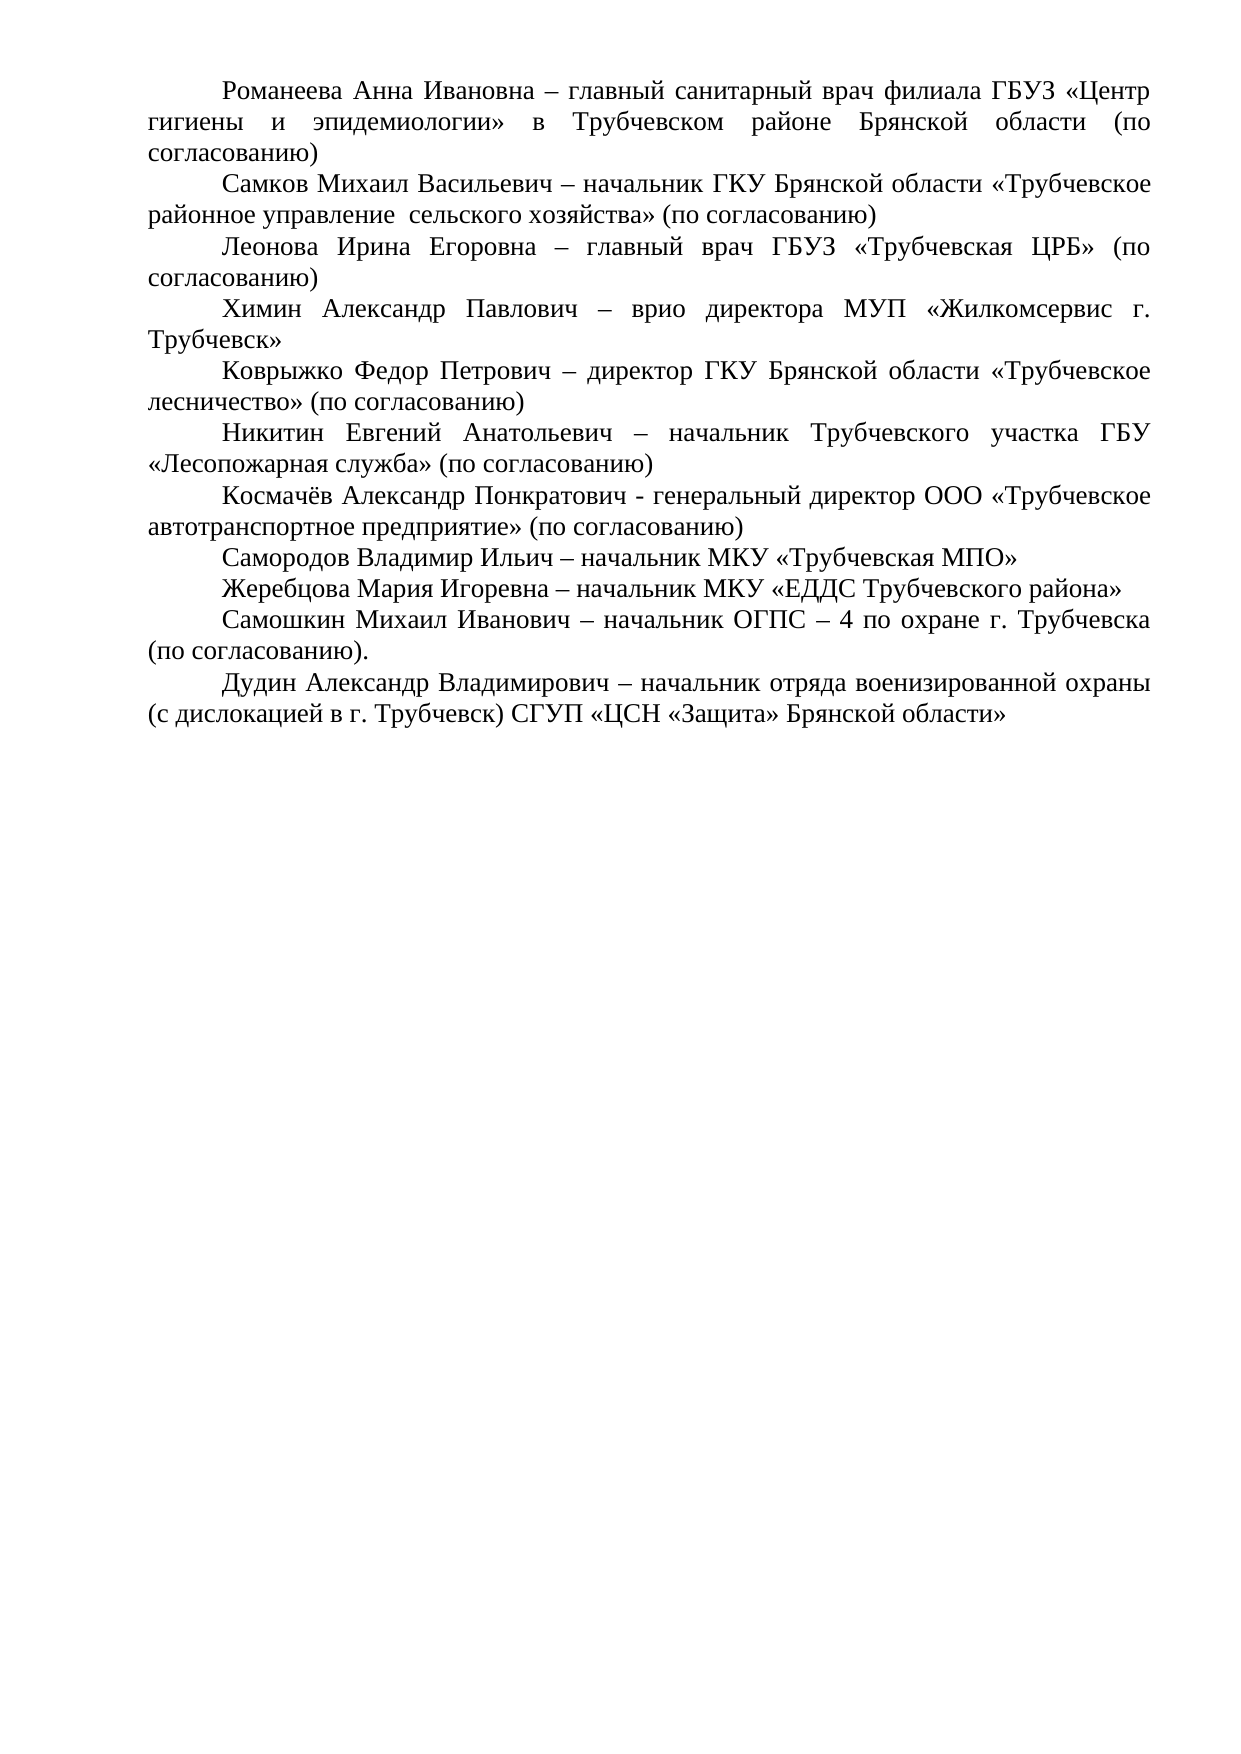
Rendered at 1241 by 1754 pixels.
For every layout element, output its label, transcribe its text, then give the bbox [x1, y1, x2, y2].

text Самошкин Михаил Иванович – начальник ОГПС – 4 по охране г. Трубчевска (по согласованию). [148, 603, 1152, 666]
text Романеева Анна Ивановна – главный санитарный врач филиала ГБУЗ «Центр гигиены и эпидемиологии» в Трубчевском районе Брянской области (по согласованию) [148, 74, 1152, 167]
text Самородов Владимир Ильич – начальник МКУ «Трубчевская МПО» [148, 541, 1152, 572]
text Химин Александр Павлович – врио директора МУП «Жилкомсервис г. Трубчевск» [148, 292, 1152, 354]
text Жеребцова Мария Игоревна – начальник МКУ «ЕДДС Трубчевского района» [148, 572, 1152, 603]
text Коврыжко Федор Петрович – директор ГКУ Брянской области «Трубчевское лесничество» (по согласованию) [148, 354, 1152, 416]
text Космачёв Александр Понкратович - генеральный директор ООО «Трубчевское автотранспортное предприятие» (по согласованию) [148, 479, 1152, 541]
text Никитин Евгений Анатольевич – начальник Трубчевского участка ГБУ «Лесопожарная служба» (по согласованию) [148, 416, 1152, 479]
text Леонова Ирина Егоровна – главный врач ГБУЗ «Трубчевская ЦРБ» (по согласованию) [148, 229, 1152, 292]
text Дудин Александр Владимирович – начальник отряда военизированной охраны (с дислокацией в г. Трубчевск) СГУП «ЦСН «Защита» Брянской области» [148, 666, 1152, 728]
text Самков Михаил Васильевич – начальник ГКУ Брянской области «Трубчевское районное управление сельского хозяйства» (по согласованию) [148, 167, 1152, 229]
